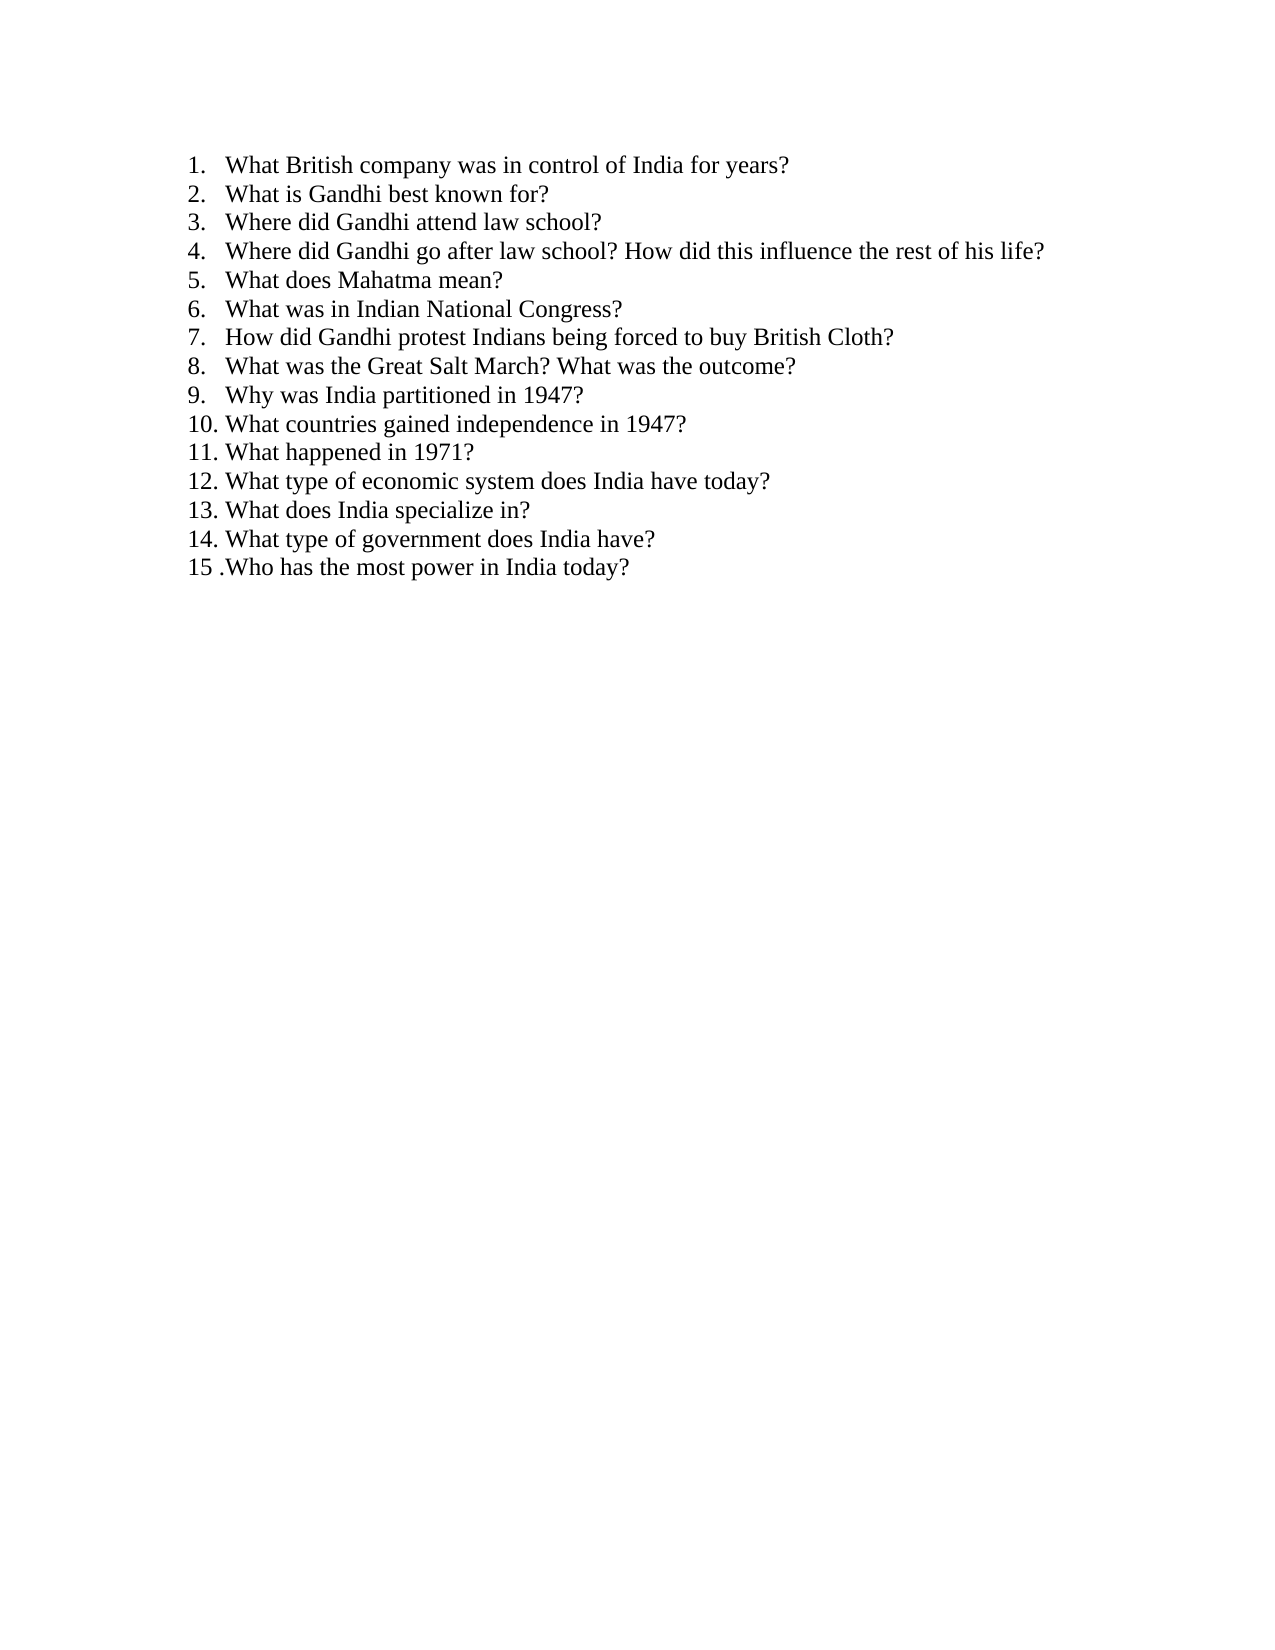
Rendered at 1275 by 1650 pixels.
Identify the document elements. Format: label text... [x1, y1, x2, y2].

text 7. How did Gandhi protest Indians being forced to buy British Cloth? [187, 322, 1125, 351]
text 8. What was the Great Salt March? What was the outcome? [187, 351, 1125, 380]
text 13. What does India specialize in? [187, 495, 1125, 524]
text 10. What countries gained independence in 1947? [187, 409, 1125, 437]
text 12. What type of economic system does India have today? [187, 466, 1125, 495]
text 6. What was in Indian National Congress? [187, 294, 1125, 322]
text 11. What happened in 1971? [187, 437, 1125, 466]
text 14. What type of government does India have? [187, 524, 1125, 552]
text 5. What does Mahatma mean? [187, 265, 1125, 294]
text 4. Where did Gandhi go after law school? How did this influence the rest of his life? [187, 236, 1125, 265]
text 3. Where did Gandhi attend law school? [187, 207, 1125, 236]
text 15 .Who has the most power in India today? [187, 552, 1125, 581]
text 2. What is Gandhi best known for? [187, 179, 1125, 207]
text 1. What British company was in control of India for years? [187, 150, 1125, 179]
text 9. Why was India partitioned in 1947? [187, 380, 1125, 409]
